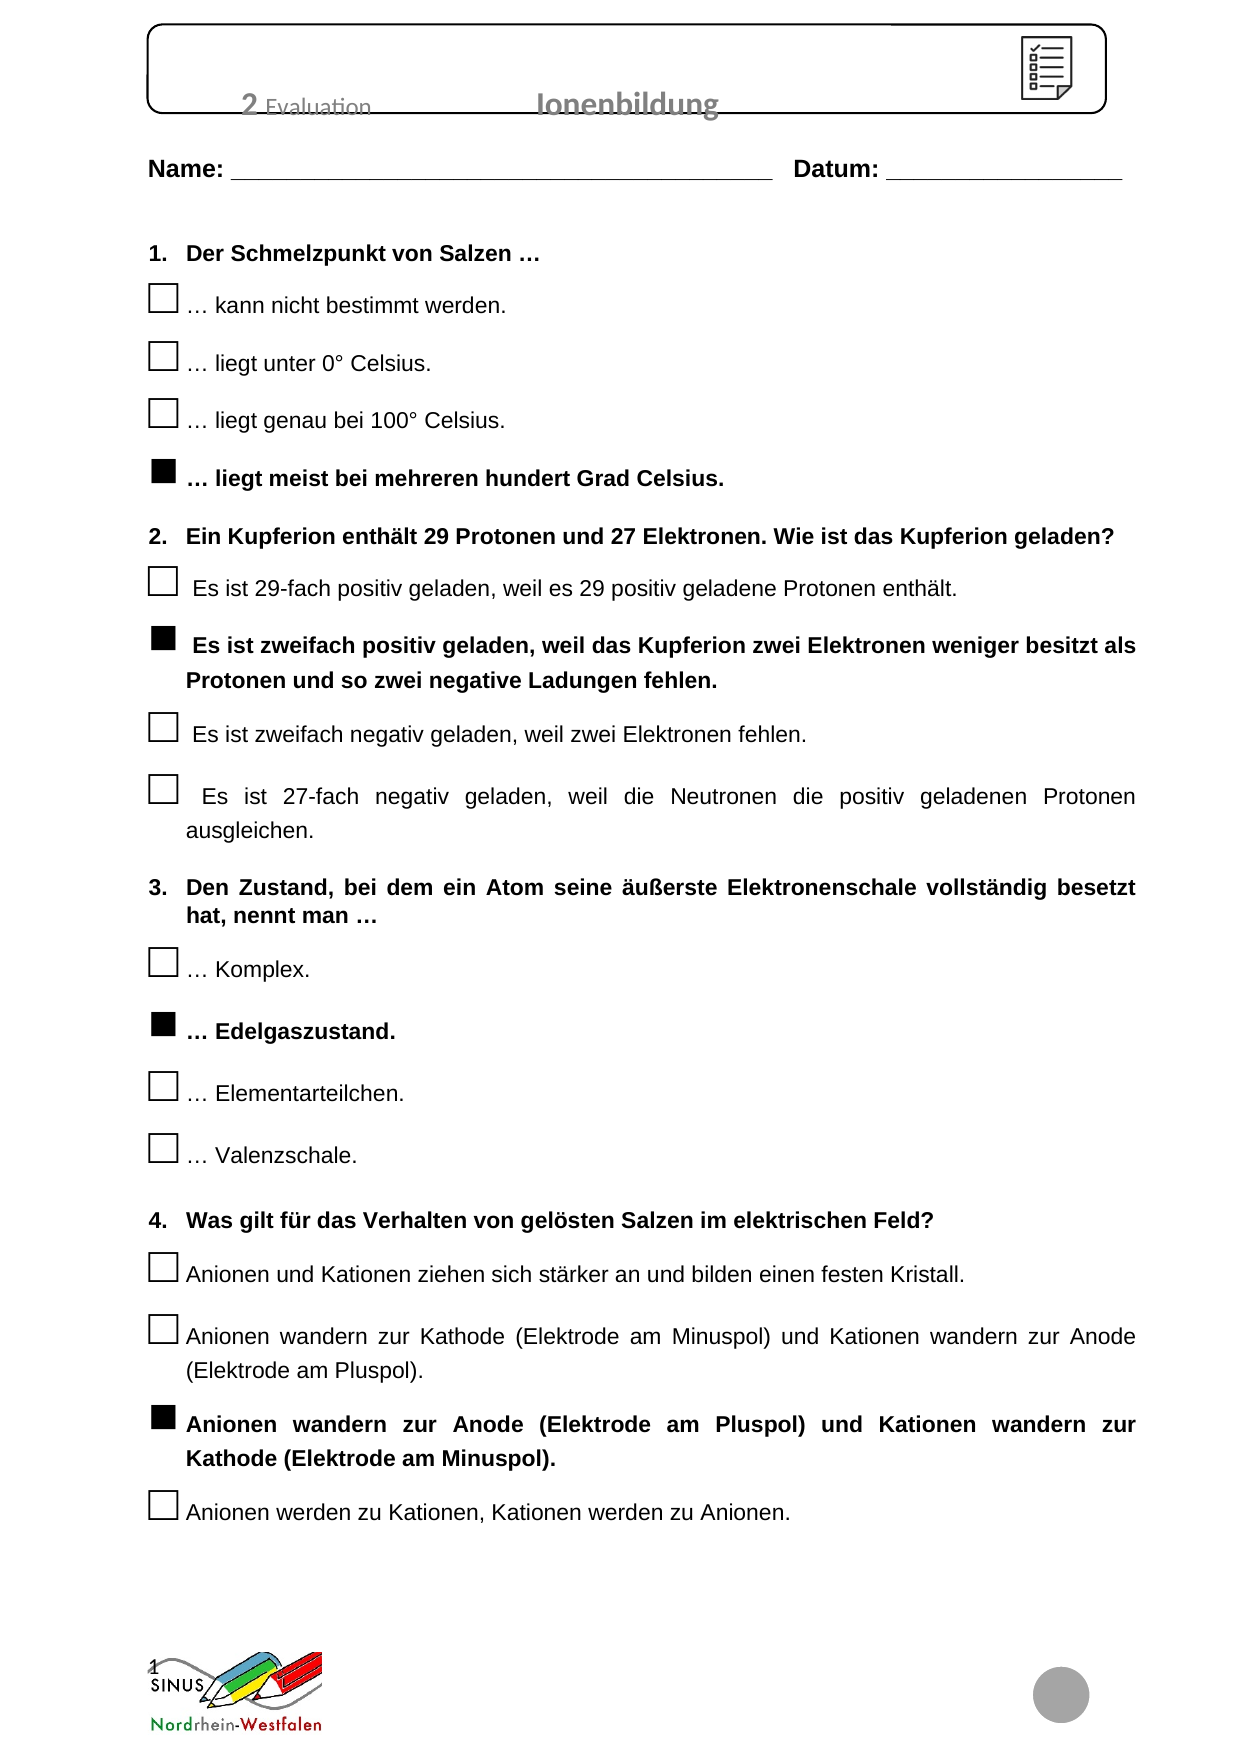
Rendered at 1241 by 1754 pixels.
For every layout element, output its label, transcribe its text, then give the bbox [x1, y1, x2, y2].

list Anionen wandern zur Kathode (Elektrode am Minuspol) und Kationen wandern zur Anode (Elektrode am Pluspol). [148, 1298, 1137, 1384]
list … kann nicht bestimmt werden. [148, 267, 1137, 324]
list Es ist 27-fach negativ geladen, weil die Neutronen die positiv geladenen Protonen ausgleichen. [148, 757, 1137, 843]
list … Edelgaszustand. [148, 992, 1137, 1050]
list Es ist zweifach negativ geladen, weil zwei Elektronen fehlen. [148, 695, 1137, 752]
list … liegt genau bei 100° Celsius. [148, 382, 1137, 439]
list Es ist 29-fach positiv geladen, weil es 29 positiv geladene Protonen enthält. [148, 549, 1137, 607]
list Der Schmelzpunkt von Salzen … [148, 240, 1137, 267]
list Anionen wandern zur Anode (Elektrode am Pluspol) und Kationen wandern zur Kathode (Elektrode am Minuspol). [148, 1386, 1137, 1472]
list Anionen werden zu Kationen, Kationen werden zu Anionen. [148, 1474, 1137, 1531]
list … liegt meist bei mehreren hundert Grad Celsius. [148, 439, 1137, 497]
list Was gilt für das Verhalten von gelösten Salzen im elektrischen Feld? [148, 1207, 1137, 1233]
list … Komplex. [148, 930, 1137, 988]
list Ein Kupferion enthält 29 Protonen und 27 Elektronen. Wie ist das Kupferion geladen? [148, 523, 1137, 549]
list … Valenzschale. [148, 1117, 1137, 1174]
picture [147, 1652, 322, 1735]
list Anionen und Kationen ziehen sich stärker an und bilden einen festen Kristall. [148, 1236, 1137, 1293]
list … liegt unter 0° Celsius. [148, 324, 1137, 382]
list Es ist zweifach positiv geladen, weil das Kupferion zwei Elektronen weniger besitzt als Protonen und so zwei negative Ladungen fehlen. [148, 607, 1137, 693]
text Name: _______________________________________ Datum: _________________ [148, 154, 1137, 183]
list Den Zustand, bei dem ein Atom seine äußerste Elektronenschale vollständig besetzt hat, nennt man … [148, 873, 1137, 928]
list … Elementarteilchen. [148, 1054, 1137, 1112]
